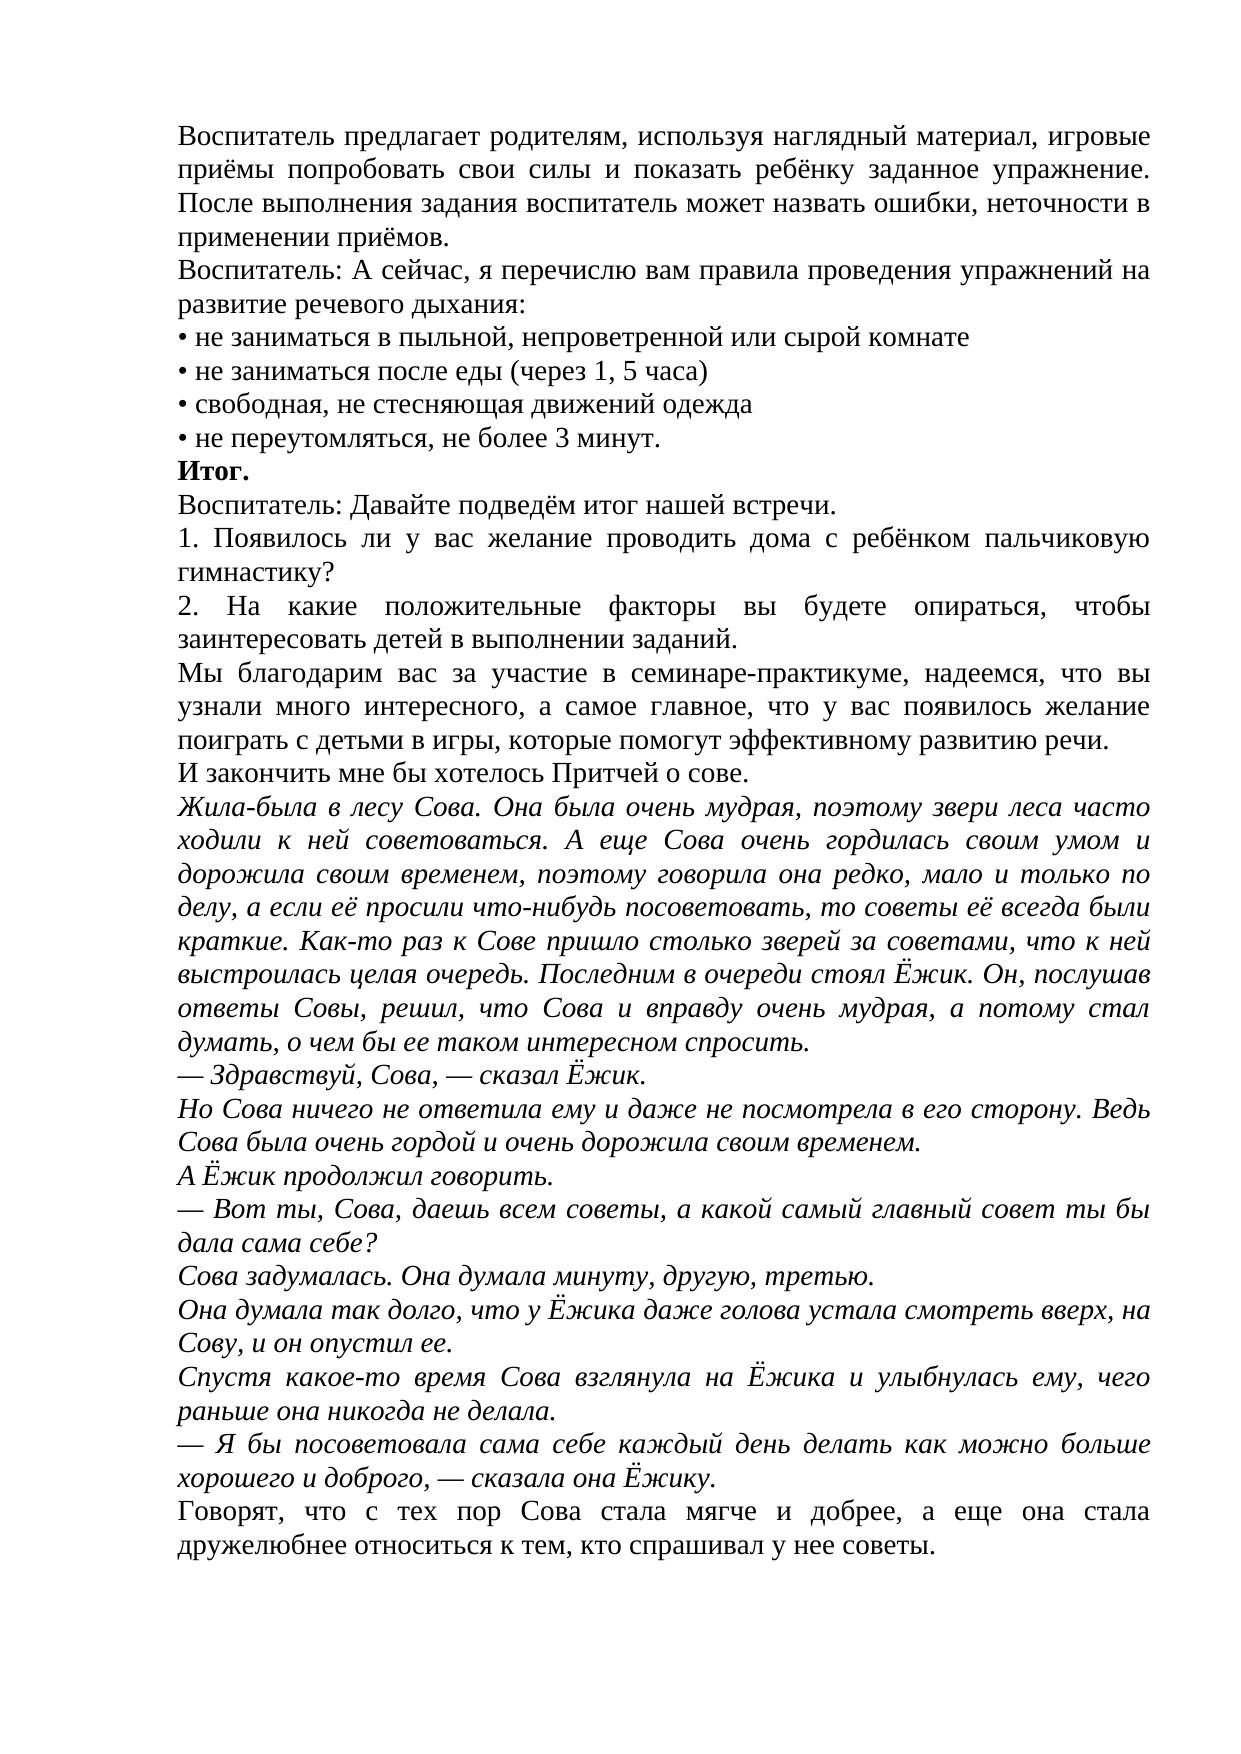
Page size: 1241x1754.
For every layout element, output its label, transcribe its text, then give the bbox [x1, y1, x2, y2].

text А Ёжик продолжил говорить. [177, 1158, 1152, 1191]
text Воспитатель: Давайте подведём итог нашей встречи. [177, 487, 1152, 521]
text Воспитатель: А сейчас, я перечислю вам правила проведения упражнений на развитие речевого дыхания: [177, 252, 1152, 319]
text • не переутомляться, не более 3 минут. [177, 420, 1152, 453]
text — Вот ты, Сова, даешь всем советы, а какой самый главный совет ты бы дала сама себе? [177, 1191, 1152, 1258]
text Воспитатель предлагает родителям, используя наглядный материал, игровые приёмы попробовать свои силы и показать ребёнку заданное упражнение. После выполнения задания воспитатель может назвать ошибки, неточности в применении приёмов. [177, 118, 1152, 252]
text — Я бы посоветовала сама себе каждый день делать как можно больше хорошего и доброго, — сказала она Ёжику. [177, 1426, 1152, 1493]
text Сова задумалась. Она думала минуту, другую, третью. [177, 1258, 1152, 1292]
text 1. Появилось ли у вас желание проводить дома с ребёнком пальчиковую гимнастику? [177, 521, 1152, 588]
text Она думала так долго, что у Ёжика даже голова устала смотреть вверх, на Сову, и он опустил ее. [177, 1292, 1152, 1359]
text • не заниматься после еды (через 1, 5 часа) [177, 353, 1152, 386]
text Мы благодарим вас за участие в семинаре-практикуме, надеемся, что вы узнали много интересного, а самое главное, что у вас появилось желание поиграть с детьми в игры, которые помогут эффективному развитию речи. [177, 655, 1152, 755]
text Спустя какое-то время Сова взглянула на Ёжика и улыбнулась ему, чего раньше она никогда не делала. [177, 1359, 1152, 1426]
text И закончить мне бы хотелось Притчей о сове. [177, 755, 1152, 789]
text 2. На какие положительные факторы вы будете опираться, чтобы заинтересовать детей в выполнении заданий. [177, 588, 1152, 655]
text — Здравствуй, Сова, — сказал Ёжик. [177, 1057, 1152, 1091]
text Но Сова ничего не ответила ему и даже не посмотрела в его сторону. Ведь Сова была очень гордой и очень дорожила своим временем. [177, 1091, 1152, 1158]
text Говорят, что с тех пор Сова стала мягче и добрее, а еще она стала дружелюбнее относиться к тем, кто спрашивал у нее советы. [177, 1493, 1152, 1560]
text Жила-была в лесу Сова. Она была очень мудрая, поэтому звери леса часто ходили к ней советоваться. А еще Сова очень гордилась своим умом и дорожила своим временем, поэтому говорила она редко, мало и только по делу, а если её просили что-нибудь посоветовать, то советы её всегда были краткие. Как-то раз к Сове пришло столько зверей за советами, что к ней выстроилась целая очередь. Последним в очереди стоял Ёжик. Он, послушав ответы Совы, решил, что Сова и вправду очень мудрая, а потому стал думать, о чем бы ее таком интересном спросить. [177, 789, 1152, 1057]
text • свободная, не стесняющая движений одежда [177, 386, 1152, 420]
text • не заниматься в пыльной, непроветренной или сырой комнате [177, 319, 1152, 353]
text Итог. [177, 453, 1152, 487]
